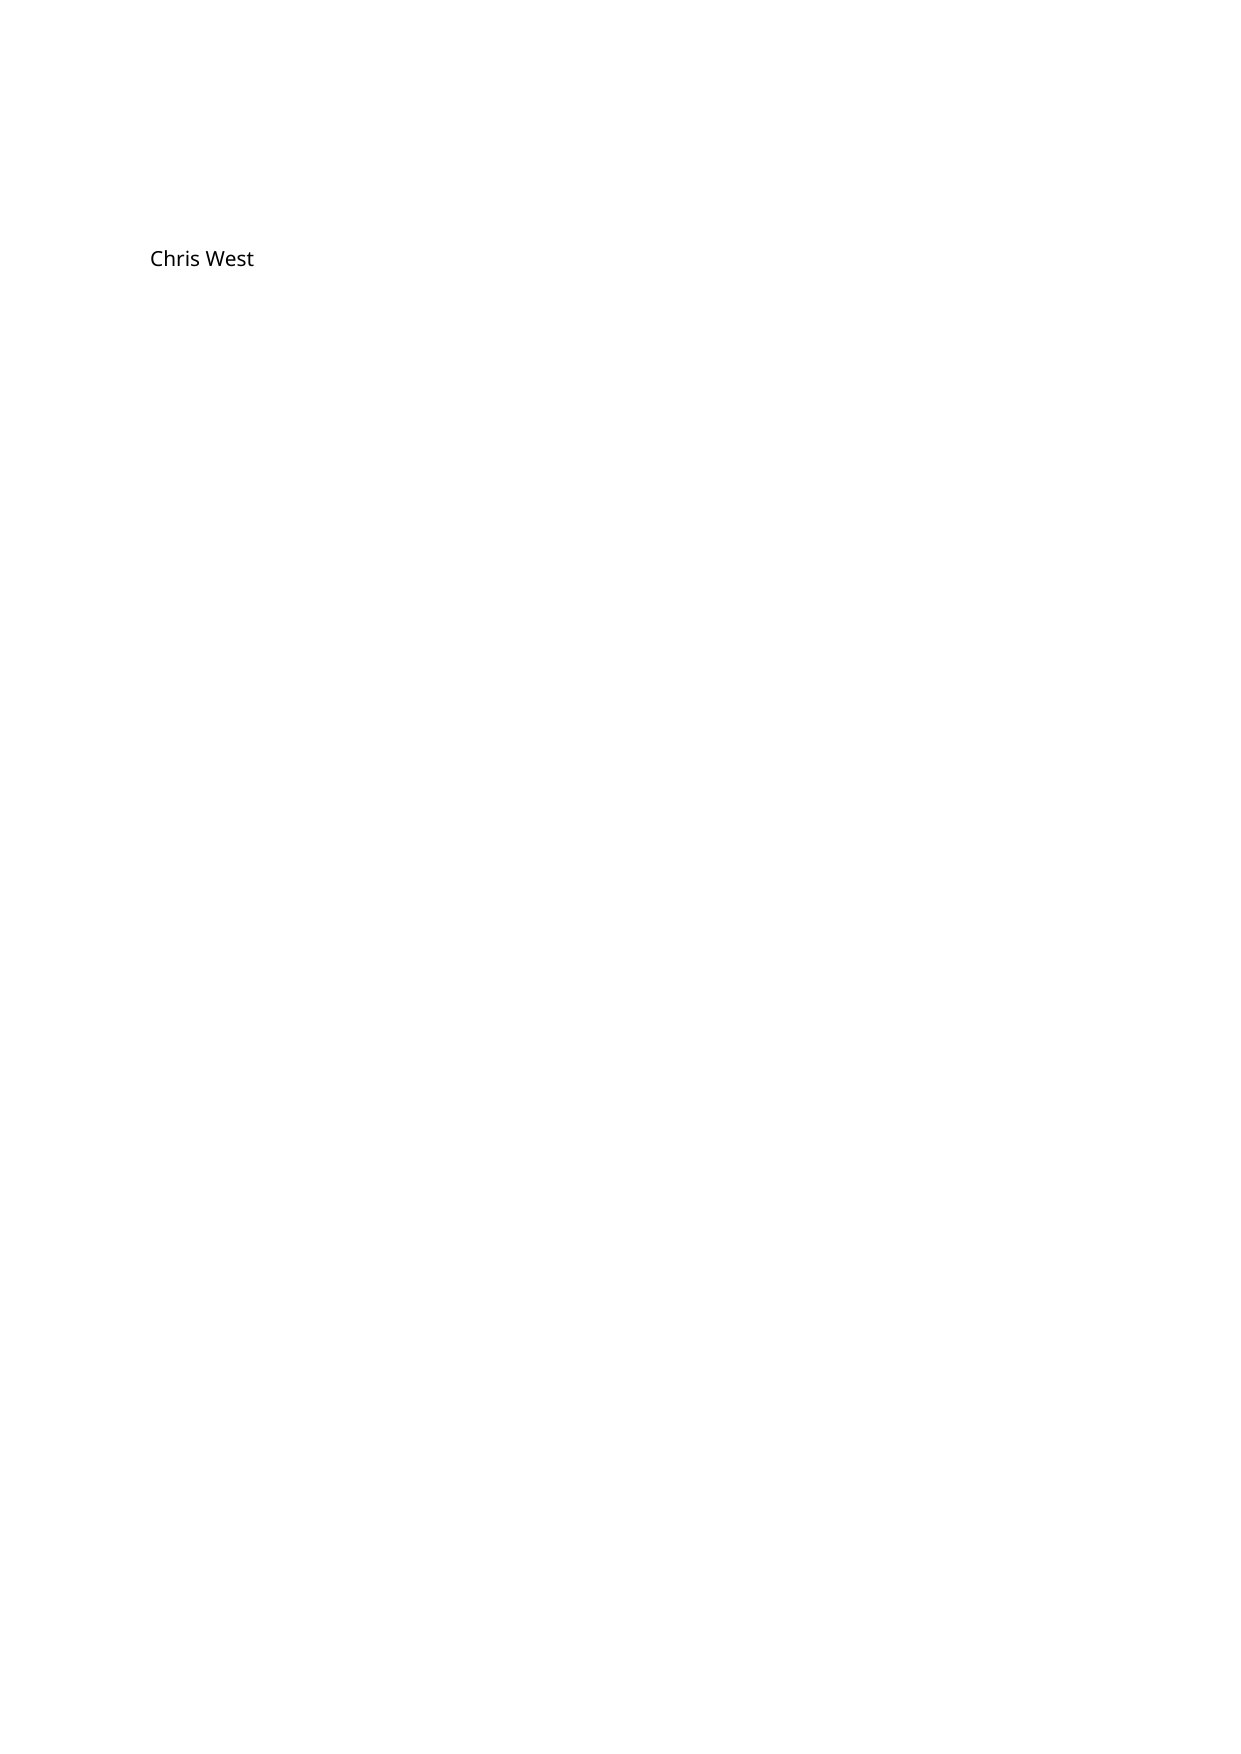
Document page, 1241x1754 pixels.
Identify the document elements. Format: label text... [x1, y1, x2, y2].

text Chris West [150, 244, 1090, 273]
